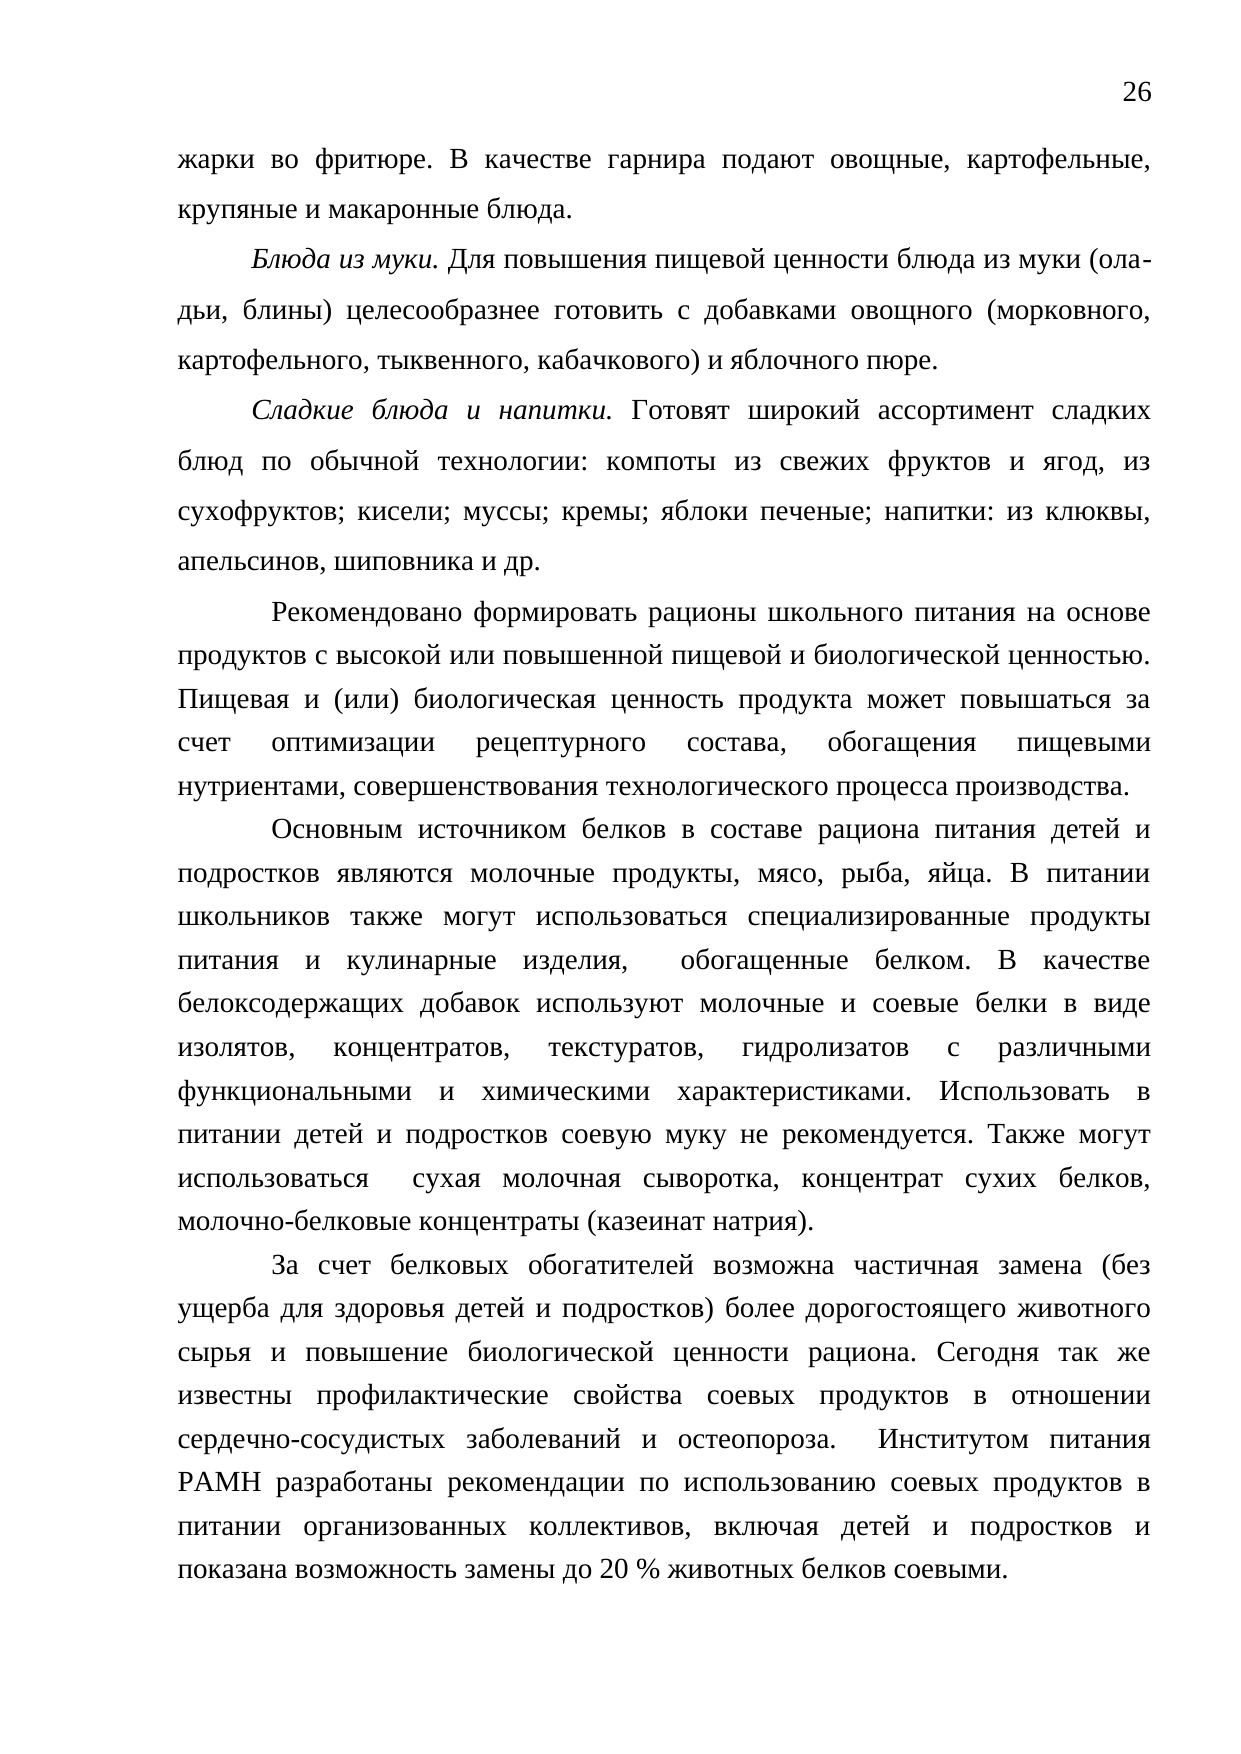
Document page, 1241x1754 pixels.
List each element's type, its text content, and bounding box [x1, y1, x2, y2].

text Сладкие блюда и напитки. Готовят широкий ассортимент сладких блюд по обычной технологии: компоты из свежих фруктов и ягод, из сухофруктов; кисели; муссы; кремы; яблоки печеные; напитки: из клюквы, апельсинов, шиповника и др. [177, 392, 1152, 577]
text За счет белковых обогатителей возможна частичная замена (без ущерба для здоровья детей и подростков) более дорогостоящего животного сырья и повышение биологической ценности рациона. Сегодня так же известны профилактические свойства соевых продуктов в отношении сердечно-сосудистых заболеваний и остеопороза. Институтом питания РАМН разработаны рекомендации по использованию соевых продуктов в питании организованных коллективов, включая детей и подростков и показана возможность замены до 20 % животных белков соевыми. [177, 1247, 1152, 1585]
text Блюда из муки. Для повышения пищевой ценности блюда из муки (оладьи, блины) целесообразнее готовить с добавками овощного (морковного, картофельного, тыквенного, кабачкового) и яблочного пюре. [177, 241, 1152, 376]
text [177, 141, 1152, 225]
text Рекомендовано формировать рационы школьного питания на основе продуктов с высокой или повышенной пищевой и биологической ценностью. Пищевая и (или) биологическая ценность продукта может повышаться за счет оптимизации рецептурного состава, обогащения пищевыми нутриентами, совершенствования технологического процесса производства. [177, 594, 1152, 801]
text Основным источником белков в составе рациона питания детей и подростков являются молочные продукты, мясо, рыба, яйца. В питании школьников также могут использоваться специализированные продукты питания и кулинарные изделия, обогащенные белком. В качестве белоксодержащих добавок используют молочные и соевые белки в виде изолятов, концентратов, текстуратов, гидролизатов с различными функциональными и химическими характеристиками. Использовать в питании детей и подростков соевую муку не рекомендуется. Также могут использоваться сухая молочная сыворотка, концентрат сухих белков, молочно-белковые концентраты (казеинат натрия). [177, 811, 1152, 1237]
